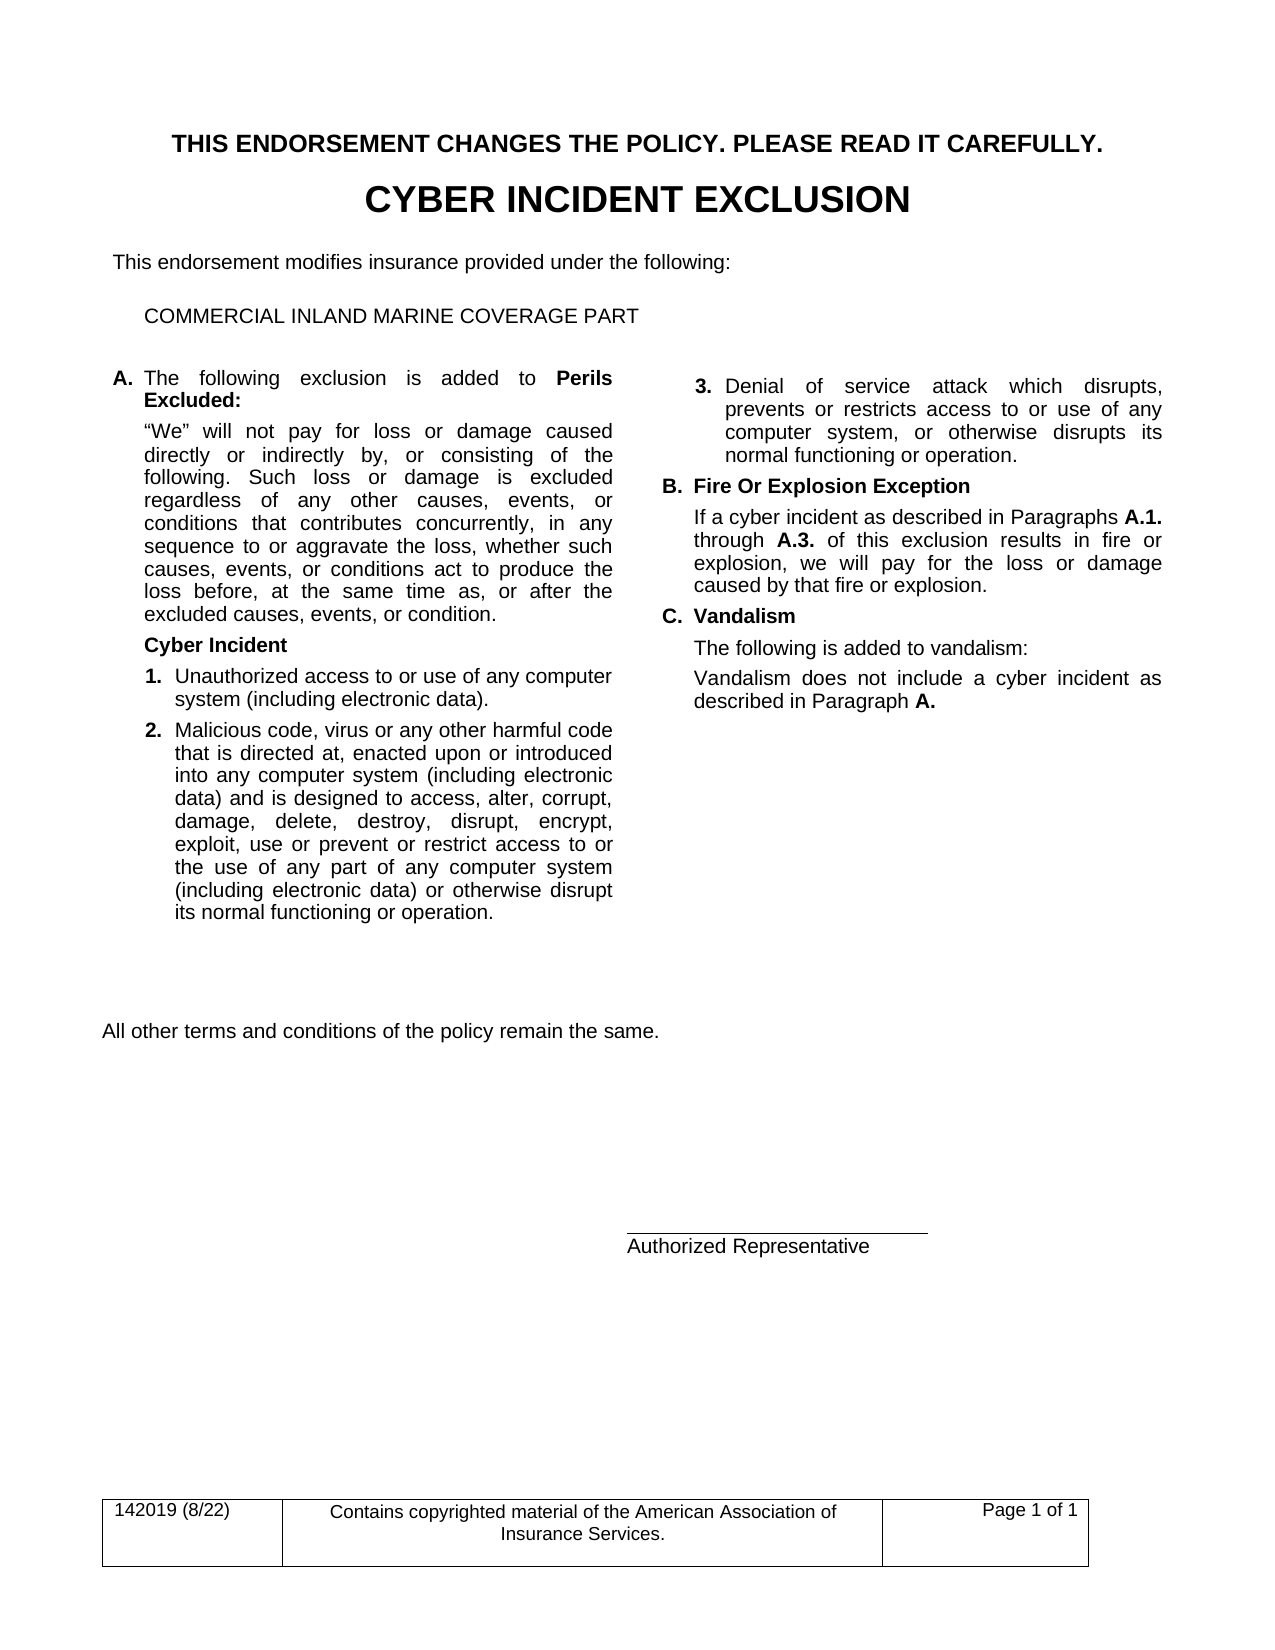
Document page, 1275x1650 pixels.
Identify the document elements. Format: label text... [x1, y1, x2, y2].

table_header 142019 (8/22) [103, 1500, 282, 1566]
text Authorized Representative [627, 1231, 1175, 1258]
table_header Page 1 of 1 [883, 1500, 1088, 1566]
text This endorsement modifies insurance provided under the following: COMMERCIAL INLAND MARINE COVERAGE PART [112, 249, 865, 327]
table_header Contains copyrighted material of the American Association of Insurance Services. [283, 1500, 882, 1566]
subtitle Fire Or Explosion Exception [662, 474, 1175, 498]
text THIS ENDORSEMENT CHANGES THE POLICY. PLEASE READ IT CAREFULLY. [171, 129, 1104, 158]
text All other terms and conditions of the policy remain the same. [102, 1018, 1175, 1042]
list Unauthorized access to or use of any computer system (including electronic data). [145, 665, 612, 711]
text The following is added to vandalism: [694, 635, 1175, 659]
text “We” will not pay for loss or damage caused directly or indirectly by, or consisting of the following. Such loss or damage is excluded regardless of any other causes, events, or conditions that contributes concurrently, in any sequence to or aggravate the loss, whether such causes, events, or conditions act to produce the loss before, at the same time as, or after the excluded causes, events, or condition. [144, 421, 613, 626]
text If a cyber incident as described in Paragraphs A.1. through A.3. of this exclusion results in fire or explosion, we will pay for the loss or damage caused by that fire or explosion. [694, 506, 1163, 597]
list The following exclusion is added to Perils Excluded: [112, 367, 613, 412]
subtitle Cyber Incident [144, 633, 617, 657]
list Denial of service attack which disrupts, prevents or restricts access to or use of any computer system, or otherwise disrupts its normal functioning or operation. [695, 376, 1163, 467]
subtitle Vandalism [662, 604, 1175, 628]
list Malicious code, virus or any other harmful code that is directed at, enacted upon or introduced into any computer system (including electronic data) and is designed to access, alter, corrupt, damage, delete, destroy, disrupt, encrypt, exploit, use or prevent or restrict access to or the use of any part of any computer system (including electronic data) or otherwise disrupt its normal functioning or operation. [145, 719, 613, 924]
title CYBER INCIDENT EXCLUSION [171, 177, 1104, 220]
text Vandalism does not include a cyber incident as described in Paragraph A. [694, 667, 1162, 713]
